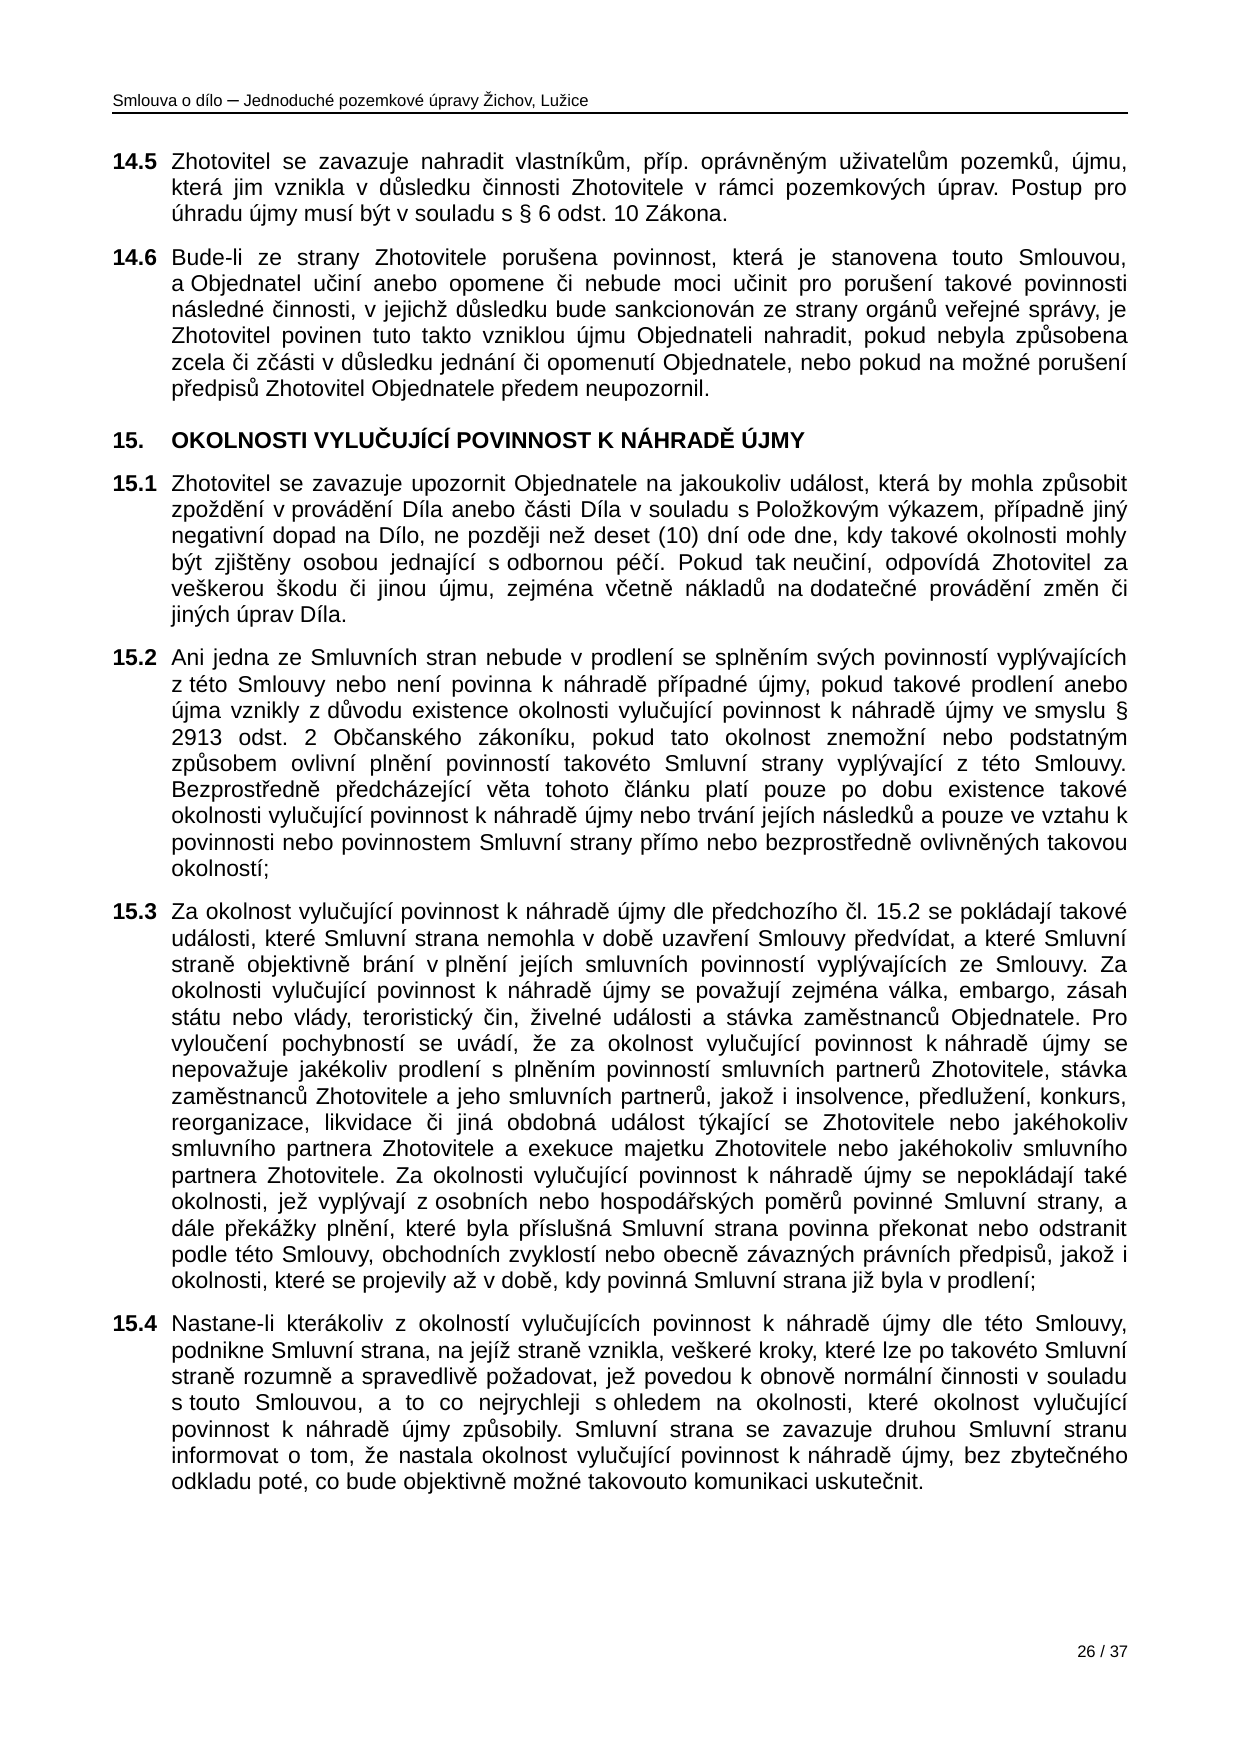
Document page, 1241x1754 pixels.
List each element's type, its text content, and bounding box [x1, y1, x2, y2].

text Nastane-li kterákoliv z okolností vylučujících povinnost k náhradě újmy dle této Smlouvy, podnikne Smluvní strana, na jejíž straně vznikla, veškeré kroky, které lze po takovéto Smluvní straně rozumně a spravedlivě požadovat, jež povedou k obnově normální činnosti v souladu s touto Smlouvou, a to co nejrychleji s ohledem na okolnosti, které okolnost vylučující povinnost k náhradě újmy způsobily. Smluvní strana se zavazuje druhou Smluvní stranu informovat o tom, že nastala okolnost vylučující povinnost k náhradě újmy, bez zbytečného odkladu poté, co bude objektivně možné takovouto komunikaci uskutečnit. [112, 1310, 1128, 1495]
text Okolnosti vylučující povinnost k náhradě újmy [112, 427, 1128, 453]
text Zhotovitel se zavazuje nahradit vlastníkům, příp. oprávněným uživatelům pozemků, újmu, která jim vznikla v důsledku činnosti Zhotovitele v rámci pozemkových úprav. Postup pro úhradu újmy musí být v souladu s § 6 odst. 10 Zákona. [112, 148, 1128, 227]
text Bude-li ze strany Zhotovitele porušena povinnost, která je stanovena touto Smlouvou, a Objednatel učiní anebo opomene či nebude moci učinit pro porušení takové povinnosti následné činnosti, v jejichž důsledku bude sankcionován ze strany orgánů veřejné správy, je Zhotovitel povinen tuto takto vzniklou újmu Objednateli nahradit, pokud nebyla způsobena zcela či zčásti v důsledku jednání či opomenutí Objednatele, nebo pokud na možné porušení předpisů Zhotovitel Objednatele předem neupozornil. [112, 243, 1128, 402]
text Ani jedna ze Smluvních stran nebude v prodlení se splněním svých povinností vyplývajících z této Smlouvy nebo není povinna k náhradě případné újmy, pokud takové prodlení anebo újma vznikly z důvodu existence okolnosti vylučující povinnost k náhradě újmy ve smyslu § 2913 odst. 2 Občanského zákoníku, pokud tato okolnost znemožní nebo podstatným způsobem ovlivní plnění povinností takovéto Smluvní strany vyplývající z této Smlouvy. Bezprostředně předcházející věta tohoto článku platí pouze po dobu existence takové okolnosti vylučující povinnost k náhradě újmy nebo trvání jejích následků a pouze ve vztahu k povinnosti nebo povinnostem Smluvní strany přímo nebo bezprostředně ovlivněných takovou okolností; [112, 644, 1128, 882]
text Za okolnost vylučující povinnost k náhradě újmy dle předchozího čl. 15.2 se pokládají takové události, které Smluvní strana nemohla v době uzavření Smlouvy předvídat, a které Smluvní straně objektivně brání v plnění jejích smluvních povinností vyplývajících ze Smlouvy. Za okolnosti vylučující povinnost k náhradě újmy se považují zejména válka, embargo, zásah státu nebo vlády, teroristický čin, živelné události a stávka zaměstnanců Objednatele. Pro vyloučení pochybností se uvádí, že za okolnost vylučující povinnost k náhradě újmy se nepovažuje jakékoliv prodlení s plněním povinností smluvních partnerů Zhotovitele, stávka zaměstnanců Zhotovitele a jeho smluvních partnerů, jakož i insolvence, předlužení, konkurs, reorganizace, likvidace či jiná obdobná událost týkající se Zhotovitele nebo jakéhokoliv smluvního partnera Zhotovitele a exekuce majetku Zhotovitele nebo jakéhokoliv smluvního partnera Zhotovitele. Za okolnosti vylučující povinnost k náhradě újmy se nepokládají také okolnosti, jež vyplývají z osobních nebo hospodářských poměrů povinné Smluvní strany, a dále překážky plnění, které byla příslušná Smluvní strana povinna překonat nebo odstranit podle této Smlouvy, obchodních zvyklostí nebo obecně závazných právních předpisů, jakož i okolnosti, které se projevily až v době, kdy povinná Smluvní strana již byla v prodlení; [112, 898, 1128, 1293]
text Zhotovitel se zavazuje upozornit Objednatele na jakoukoliv událost, která by mohla způsobit zpoždění v provádění Díla anebo části Díla v souladu s Položkovým výkazem, případně jiný negativní dopad na Dílo, ne později než deset (10) dní ode dne, kdy takové okolnosti mohly být zjištěny osobou jednající s odbornou péčí. Pokud tak neučiní, odpovídá Zhotovitel za veškerou škodu či jinou újmu, zejména včetně nákladů na dodatečné provádění změn či jiných úprav Díla. [112, 469, 1128, 628]
